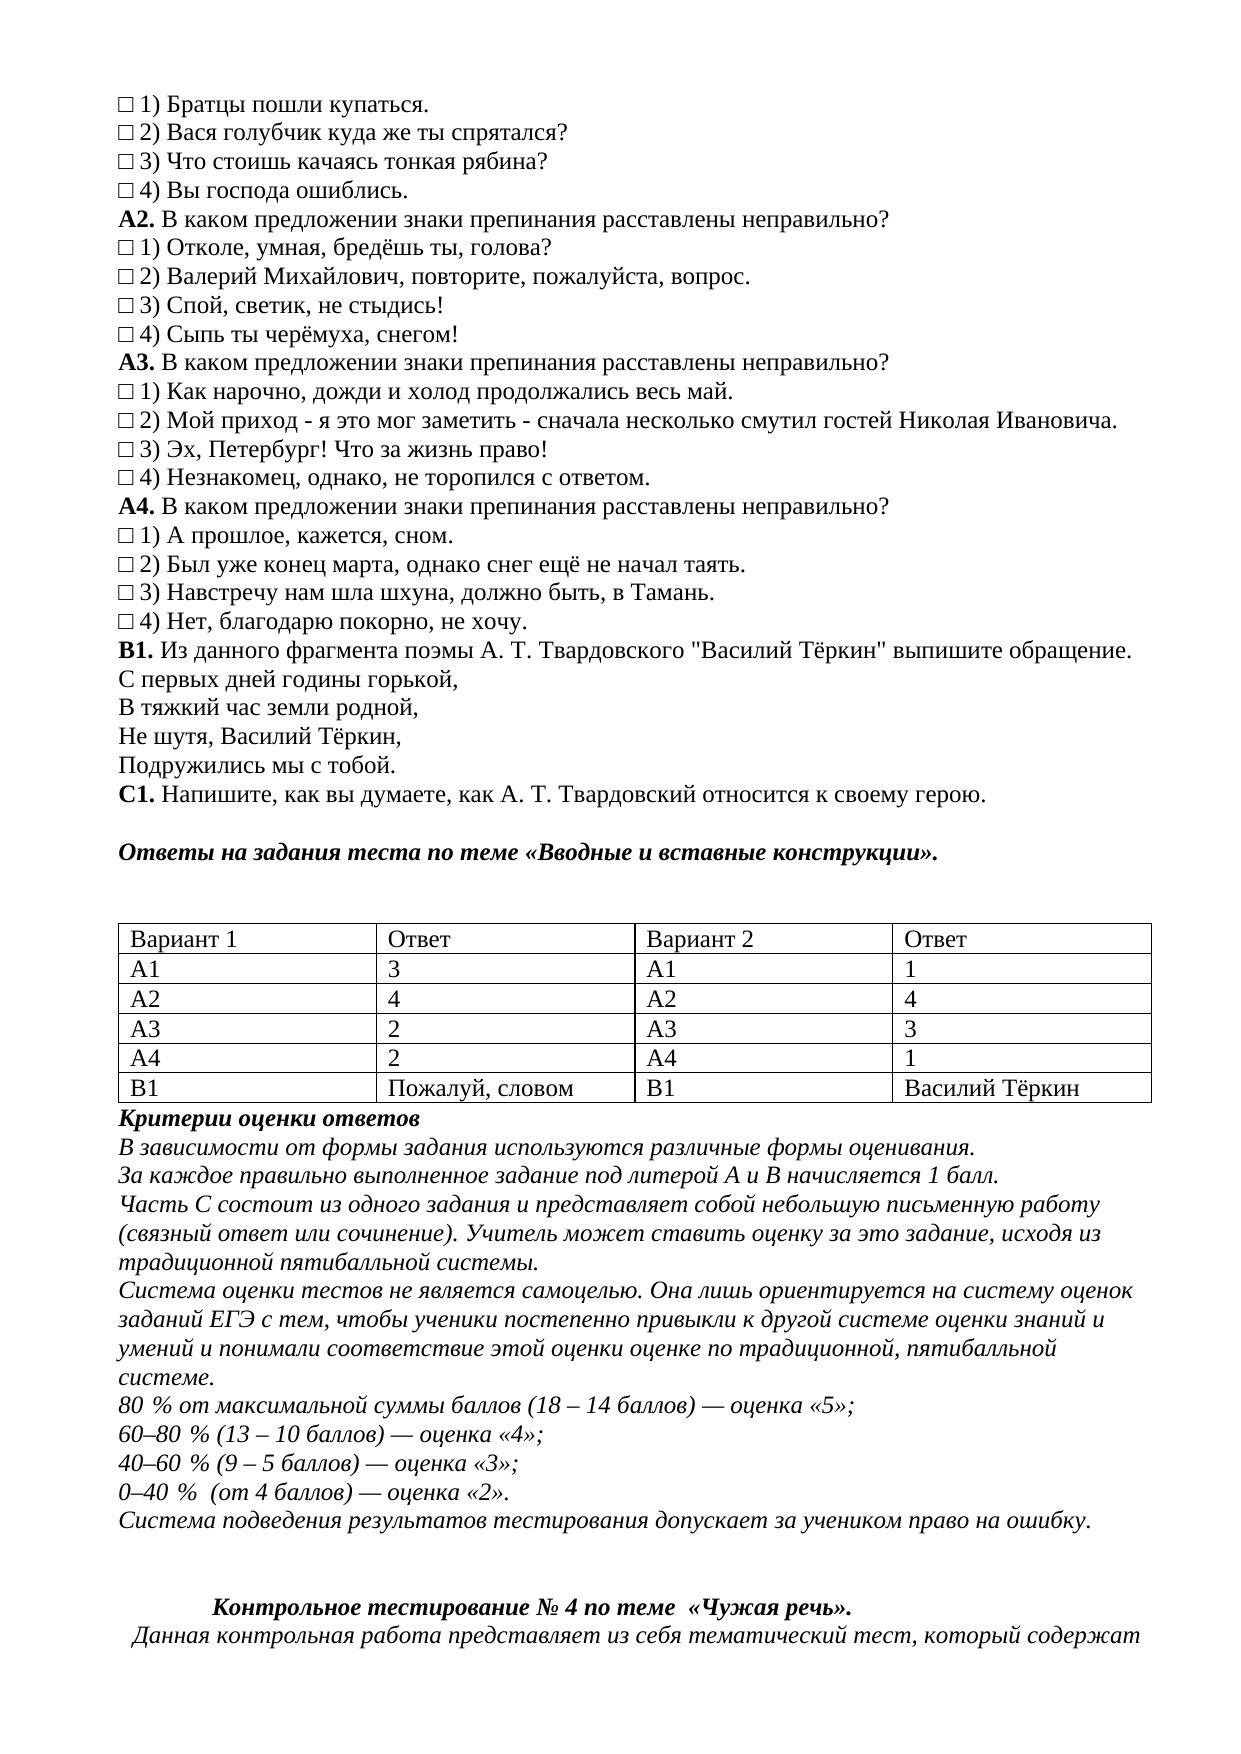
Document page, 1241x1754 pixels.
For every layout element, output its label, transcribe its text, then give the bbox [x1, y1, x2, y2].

text В зависимости от формы задания используются различные формы оценивания. [118, 1132, 1152, 1161]
text □ 3) Спой, светик, не стыдись! [118, 290, 1152, 319]
text Критерии оценки ответов [118, 1103, 1152, 1132]
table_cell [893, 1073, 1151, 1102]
text □ 3) Навстречу нам шла шхуна, должно быть, в Тамань. [118, 577, 1152, 606]
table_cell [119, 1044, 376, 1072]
text □ 2) Мой приход - я это мог заметить - сначала несколько смутил гостей Николая Ивановича. [118, 405, 1152, 434]
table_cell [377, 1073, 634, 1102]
text С1. Напишите, как вы думаете, как А. Т. Твардовский относится к своему герою. [118, 779, 1152, 807]
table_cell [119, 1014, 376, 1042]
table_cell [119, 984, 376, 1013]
text Система оценки тестов не является самоцелью. Она лишь ориентируется на систему оценок заданий ЕГЭ с тем, чтобы ученики постепенно привыкли к другой системе оценки знаний и умений и понимали соответствие этой оценки оценке по традиционной, пятибалльной системе. [118, 1276, 1152, 1391]
text □ 1) Братцы пошли купаться. [118, 89, 1152, 117]
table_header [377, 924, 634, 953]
text □ 4) Сыпь ты черёмуха, снегом! [118, 319, 1152, 347]
text А4. В каком предложении знаки препинания расставлены неправильно? [118, 491, 1152, 520]
text За каждое правильно выполненное задание под литерой А и В начисляется 1 балл. [118, 1161, 1152, 1189]
text □ 1) Отколе, умная, бредёшь ты, голова? [118, 232, 1152, 261]
text □ 4) Вы господа ошиблись. [118, 175, 1152, 204]
text А2. В каком предложении знаки препинания расставлены неправильно? [118, 204, 1152, 232]
text 40–60 % (9 – 5 баллов) — оценка «3»; [118, 1448, 1152, 1477]
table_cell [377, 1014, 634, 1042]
text Часть С состоит из одного задания и представляет собой небольшую письменную работу (связный ответ или сочинение). Учитель может ставить оценку за это задание, исходя из традиционной пятибалльной системы. [118, 1189, 1152, 1276]
text □ 1) А прошлое, кажется, сном. [118, 520, 1152, 549]
text □ 2) Был уже конец марта, однако снег ещё не начал таять. [118, 549, 1152, 577]
text □ 3) Эх, Петербург! Что за жизнь право! [118, 434, 1152, 462]
text Ответы на задания теста по теме «Вводные и вставные конструкции». [118, 837, 1152, 865]
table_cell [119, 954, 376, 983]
text □ 2) Вася голубчик куда же ты спрятался? [118, 117, 1152, 146]
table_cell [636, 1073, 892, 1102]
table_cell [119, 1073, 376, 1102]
text 60–80 % (13 – 10 баллов) — оценка «4»; [118, 1419, 1152, 1448]
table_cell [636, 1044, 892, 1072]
text □ 4) Незнакомец, однако, не торопился с ответом. [118, 462, 1152, 491]
text В1. Из данного фрагмента поэмы А. Т. Твардовского "Василий Тёркин" выпишите обращение. [118, 635, 1152, 664]
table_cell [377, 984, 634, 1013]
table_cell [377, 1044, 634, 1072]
text □ 4) Нет, благодарю покорно, не хочу. [118, 606, 1152, 635]
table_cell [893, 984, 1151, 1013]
text □ 3) Что стоишь качаясь тонкая рябина? [118, 146, 1152, 175]
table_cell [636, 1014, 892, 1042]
text Контрольное тестирование № 4 по теме «Чужая речь». [118, 1592, 1152, 1621]
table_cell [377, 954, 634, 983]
text □ 2) Валерий Михайлович, повторите, пожалуйста, вопрос. [118, 261, 1152, 290]
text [118, 1621, 1152, 1649]
text С первых дней годины горькой, В тяжкий час земли родной, Не шутя, Василий Тёркин, Подружились мы с тобой. [118, 664, 1152, 779]
text 0–40 % (от 4 баллов) — оценка «2». [118, 1477, 1152, 1506]
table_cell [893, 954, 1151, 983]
text А3. В каком предложении знаки препинания расставлены неправильно? [118, 347, 1152, 376]
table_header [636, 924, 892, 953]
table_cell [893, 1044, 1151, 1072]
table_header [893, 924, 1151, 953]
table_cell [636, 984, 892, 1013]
text 80 % от максимальной суммы баллов (18 – 14 баллов) — оценка «5»; [118, 1391, 1152, 1419]
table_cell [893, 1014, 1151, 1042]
text □ 1) Как нарочно, дожди и холод продолжались весь май. [118, 376, 1152, 405]
text Система подведения результатов тестирования допускает за учеником право на ошибку. [118, 1506, 1152, 1534]
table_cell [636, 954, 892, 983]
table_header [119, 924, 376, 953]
